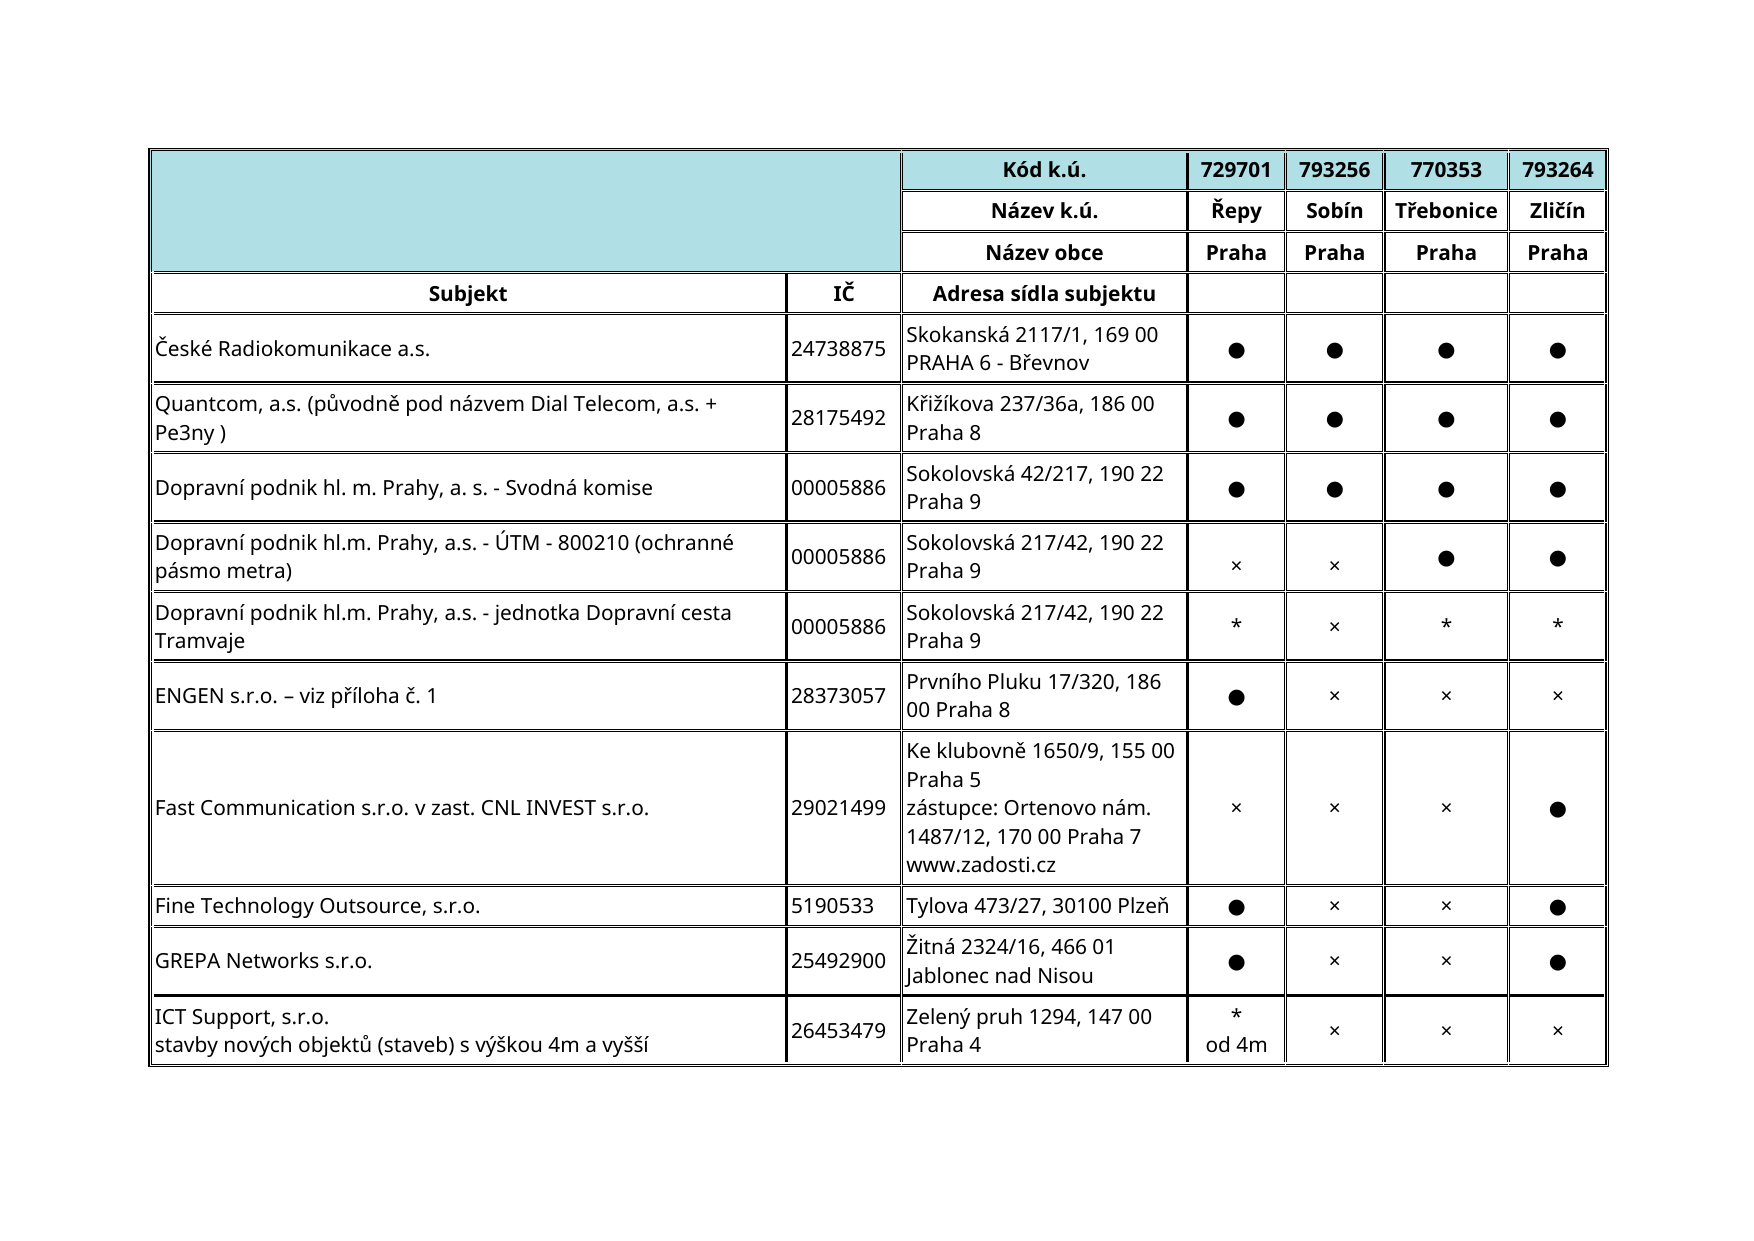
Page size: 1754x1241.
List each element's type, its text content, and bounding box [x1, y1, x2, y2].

table_cell × [1509, 994, 1605, 1063]
table_cell Skokanská 2117/1, 169 00 PRAHA 6 - Břevnov [903, 315, 1186, 381]
table_cell Prvního Pluku 17/320, 186 00 Praha 8 [903, 663, 1186, 729]
table_cell ● [1189, 928, 1284, 994]
table_cell × [1386, 887, 1507, 924]
table_cell × [1510, 659, 1606, 729]
table_cell × [1386, 732, 1507, 883]
table_cell Ke klubovně 1650/9, 155 00 Praha 5 zástupce: Ortenovo nám. 1487/12, 170 00 Praha 7 www.zadosti.cz [903, 732, 1186, 883]
table_cell Třebonice [1386, 192, 1507, 230]
table_cell ● [1386, 524, 1507, 590]
table_cell 28175492 [788, 385, 900, 451]
table_cell ● [1287, 315, 1382, 381]
table_cell 26453479 [786, 997, 902, 1063]
table_cell ● [1509, 729, 1607, 883]
table_cell × [1189, 524, 1284, 590]
table_cell Sokolovská 42/217, 190 22 Praha 9 [903, 454, 1186, 520]
table_cell Žitná 2324/16, 466 01 Jablonec nad Nisou [903, 928, 1186, 994]
table_cell × [1384, 997, 1508, 1063]
table_cell ● [1189, 315, 1284, 381]
table_cell × [1189, 732, 1284, 883]
table_cell × [1386, 663, 1507, 729]
table_cell Sokolovská 217/42, 190 22 Praha 9 [903, 524, 1186, 590]
table_cell × [1286, 994, 1384, 1063]
table_cell 28373057 [788, 663, 900, 729]
table_cell Dopravní podnik hl.m. Prahy, a.s. - jednotka Dopravní cesta Tramvaje [150, 590, 786, 659]
table_cell ● [1510, 381, 1606, 451]
table_cell 24738875 [788, 315, 900, 381]
table_cell * [1509, 590, 1607, 659]
table_cell ● [1510, 884, 1606, 924]
table_cell [1509, 271, 1607, 312]
table_cell ● [1189, 454, 1284, 520]
table_cell Quantcom, a.s. (původně pod názvem Dial Telecom, a.s. + Pe3ny ) [152, 381, 785, 451]
table_cell Praha [1386, 233, 1507, 271]
table_cell IČ [788, 274, 900, 312]
table_cell GREPA Networks s.r.o. [152, 925, 785, 994]
table_cell × [1287, 593, 1382, 659]
table_cell ● [1510, 925, 1606, 994]
table_cell 00005886 [788, 454, 900, 520]
table_cell Dopravní podnik hl. m. Prahy, a. s. - Svodná komise [150, 451, 786, 520]
table_cell Adresa sídla subjektu [903, 274, 1186, 312]
table_cell × [1287, 663, 1382, 729]
table_header 770353 [1384, 151, 1508, 189]
table_cell Subjekt [150, 271, 786, 312]
table_cell [1287, 274, 1382, 312]
table_cell ● [1189, 887, 1284, 924]
table_header 793256 [1286, 149, 1384, 189]
table_cell * od 4m [1187, 997, 1286, 1063]
table_cell Praha [1189, 233, 1284, 271]
table_cell Praha [1509, 230, 1607, 271]
table_cell Fine Technology Outsource, s.r.o. [152, 884, 785, 924]
table_cell × [1287, 732, 1382, 883]
table_cell 00005886 [788, 524, 900, 590]
table_cell ● [1509, 312, 1607, 381]
table_cell ● [1287, 454, 1382, 520]
table_cell Praha [1287, 233, 1382, 271]
table_cell ● [1386, 454, 1507, 520]
table_header Kód k.ú. [902, 151, 1187, 189]
table_cell Sokolovská 217/42, 190 22 Praha 9 [903, 593, 1186, 659]
table_cell Zelený pruh 1294, 147 00 Praha 4 [902, 997, 1187, 1063]
table_cell * [1189, 593, 1284, 659]
table_cell ● [1509, 451, 1607, 520]
table_cell ● [1189, 385, 1284, 451]
table_header 793264 [1509, 151, 1605, 189]
table_cell Dopravní podnik hl.m. Prahy, a.s. - ÚTM - 800210 (ochranné pásmo metra) [152, 520, 785, 590]
table_cell × [1287, 524, 1382, 590]
table_cell Název obce [903, 233, 1186, 271]
table_cell × [1287, 887, 1382, 924]
table_cell České Radiokomunikace a.s. [150, 312, 786, 381]
table_cell ENGEN s.r.o. – viz příloha č. 1 [152, 659, 785, 729]
table_cell × [1386, 928, 1507, 994]
table_cell 00005886 [788, 593, 900, 659]
table_cell Řepy [1189, 192, 1284, 230]
table_cell ● [1189, 663, 1284, 729]
table_cell Tylova 473/27, 30100 Plzeň [903, 887, 1186, 924]
table_header [152, 151, 902, 271]
table_cell Křižíkova 237/36a, 186 00 Praha 8 [903, 385, 1186, 451]
table_cell × [1287, 928, 1382, 994]
table_cell ICT Support, s.r.o. stavby nových objektů (staveb) s výškou 4m a vyšší [152, 994, 786, 1063]
table_header 729701 [1187, 151, 1286, 189]
table_cell Název k.ú. [903, 192, 1186, 230]
table_cell ● [1386, 315, 1507, 381]
table_cell * [1386, 593, 1507, 659]
table_cell Fast Communication s.r.o. v zast. CNL INVEST s.r.o. [150, 729, 786, 883]
table_cell Zličín [1509, 189, 1607, 230]
table_cell Sobín [1287, 192, 1382, 230]
table_cell [1386, 274, 1507, 312]
table_cell 29021499 [788, 732, 900, 883]
table_cell ● [1287, 385, 1382, 451]
table_cell 25492900 [788, 928, 900, 994]
table_cell ● [1386, 385, 1507, 451]
table_cell [1189, 274, 1284, 312]
table_cell ● [1510, 520, 1606, 590]
table_cell 5190533 [788, 887, 900, 924]
